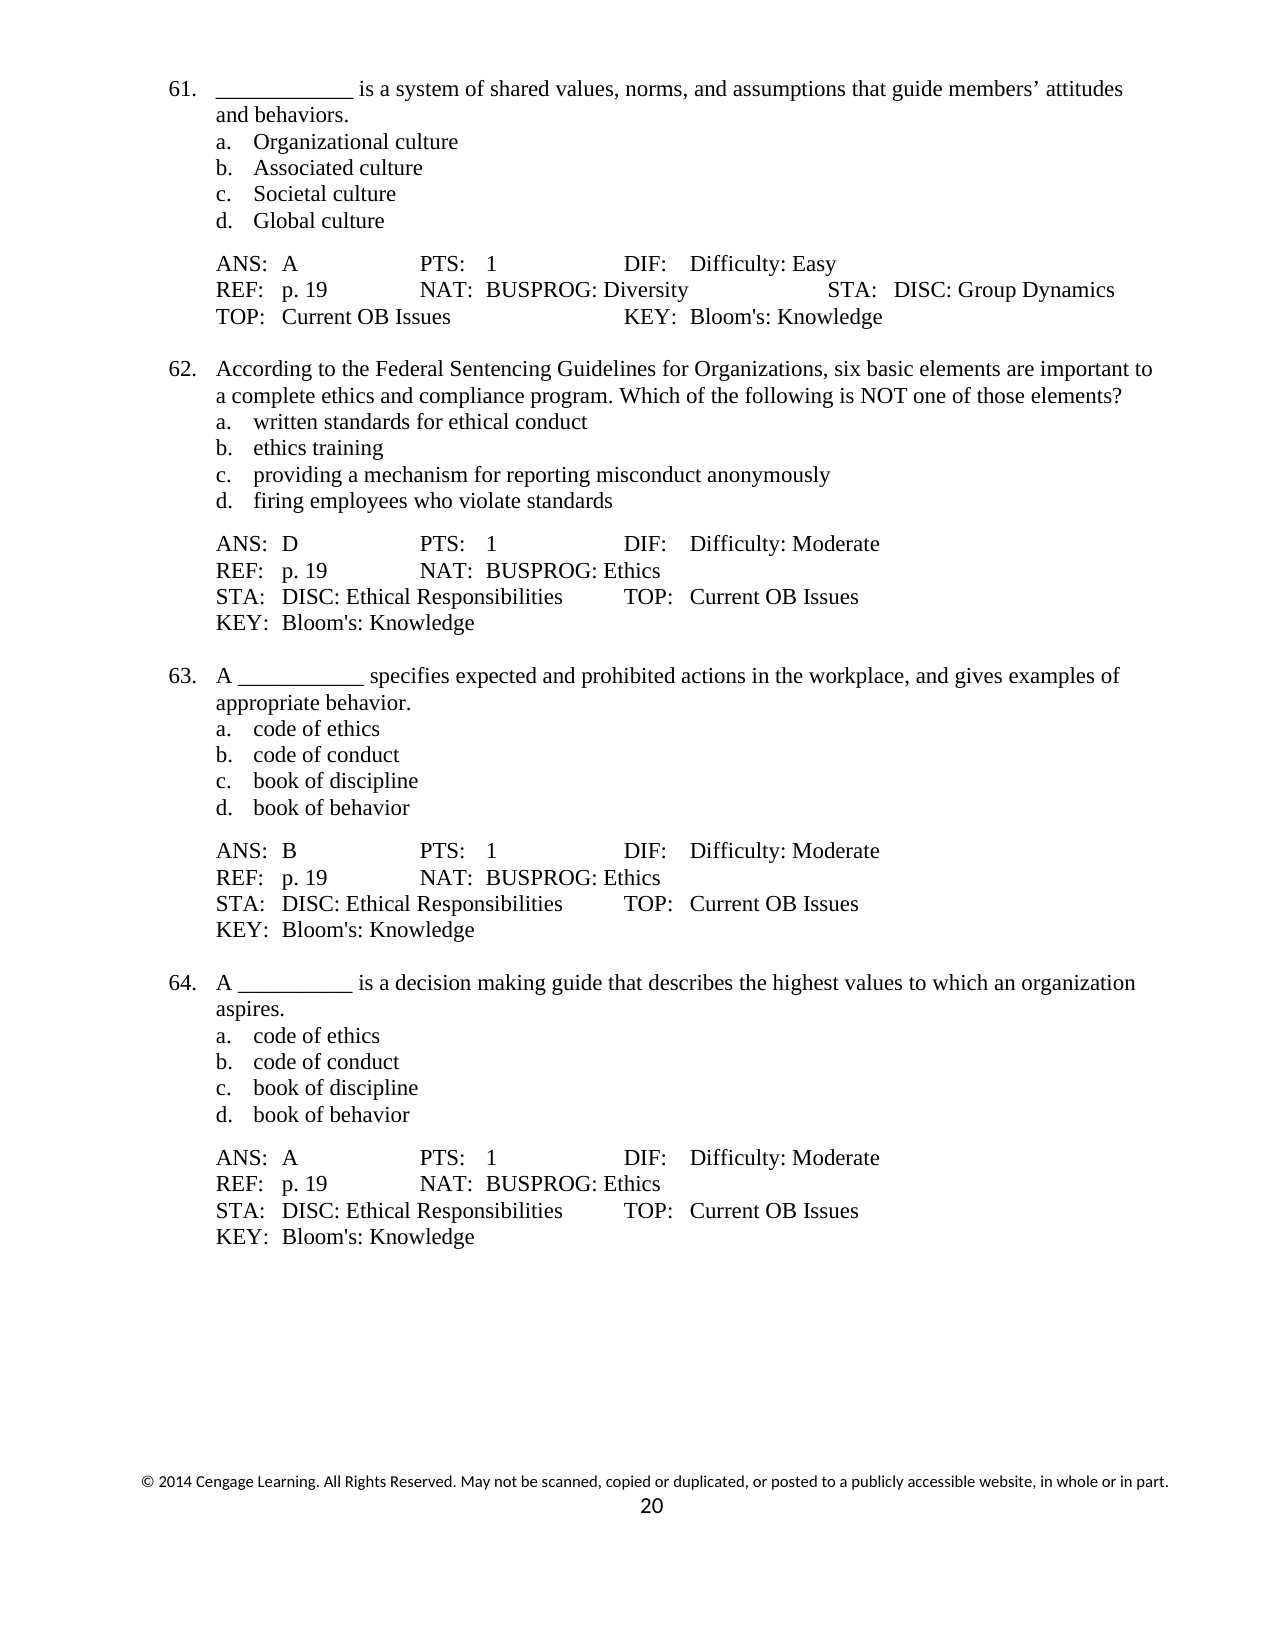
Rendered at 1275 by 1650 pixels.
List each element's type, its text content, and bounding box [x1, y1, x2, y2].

table_header a. [211, 715, 248, 741]
table_cell book of discipline [249, 768, 1092, 794]
table_cell book of discipline [249, 1074, 1092, 1101]
text 62. According to the Federal Sentencing Guidelines for Organizations, six basic elements are important to a complete ethics and compliance program. Which of the following is NOT one of those elements? [150, 355, 1162, 408]
table_cell d. [211, 207, 248, 233]
table_cell c. [211, 768, 248, 794]
text ANS: A PTS: 1 DIF: Difficulty: Easy [216, 250, 1162, 276]
table_header code of ethics [249, 715, 1092, 741]
table_cell book of behavior [249, 1101, 1092, 1127]
text REF: p. 19 NAT: BUSPROG: Ethics [216, 1170, 1162, 1197]
table_cell ethics training [249, 435, 1092, 461]
table_cell Societal culture [249, 180, 1092, 207]
table_cell d. [211, 487, 248, 513]
table_cell providing a mechanism for reporting misconduct anonymously [249, 461, 1092, 487]
table_cell c. [211, 461, 248, 487]
text ANS: B PTS: 1 DIF: Difficulty: Moderate [216, 837, 1162, 863]
table_cell b. [211, 435, 248, 461]
table_cell b. [211, 1048, 248, 1074]
table_cell b. [211, 741, 248, 768]
table_cell code of conduct [249, 741, 1092, 768]
table_cell Associated culture [249, 154, 1092, 180]
text KEY: Bloom's: Knowledge [216, 609, 1162, 636]
text KEY: Bloom's: Knowledge [216, 916, 1162, 943]
table_header a. [211, 128, 248, 154]
text REF: p. 19 NAT: BUSPROG: Ethics [216, 557, 1162, 583]
text ANS: A PTS: 1 DIF: Difficulty: Moderate [216, 1144, 1162, 1170]
table_cell Global culture [249, 207, 1092, 233]
table_cell book of behavior [249, 794, 1092, 820]
table_header code of ethics [249, 1022, 1092, 1048]
table_header a. [211, 408, 248, 434]
table_cell b. [211, 154, 248, 180]
text 61. ____________ is a system of shared values, norms, and assumptions that guide members’ attitudes and behaviors. [150, 75, 1162, 128]
text REF: p. 19 NAT: BUSPROG: Ethics [216, 863, 1162, 890]
text 63. A ___________ specifies expected and prohibited actions in the workplace, and gives examples of appropriate behavior. [150, 662, 1162, 715]
table_header Organizational culture [249, 128, 1092, 154]
text STA: DISC: Ethical Responsibilities TOP: Current OB Issues [216, 1197, 1162, 1223]
text STA: DISC: Ethical Responsibilities TOP: Current OB Issues [216, 890, 1162, 916]
table_cell c. [211, 1074, 248, 1101]
text KEY: Bloom's: Knowledge [216, 1223, 1162, 1249]
text REF: p. 19 NAT: BUSPROG: Diversity STA: DISC: Group Dynamics [216, 276, 1162, 303]
table_cell c. [211, 180, 248, 207]
table_cell code of conduct [249, 1048, 1092, 1074]
table_cell d. [211, 1101, 248, 1127]
text TOP: Current OB Issues KEY: Bloom's: Knowledge [216, 303, 1162, 329]
table_header written standards for ethical conduct [249, 408, 1092, 434]
table_header a. [211, 1022, 248, 1048]
table_cell d. [211, 794, 248, 820]
text STA: DISC: Ethical Responsibilities TOP: Current OB Issues [216, 583, 1162, 609]
table_cell firing employees who violate standards [249, 487, 1092, 513]
text ANS: D PTS: 1 DIF: Difficulty: Moderate [216, 530, 1162, 557]
text 64. A __________ is a decision making guide that describes the highest values to which an organization aspires. [150, 969, 1162, 1022]
